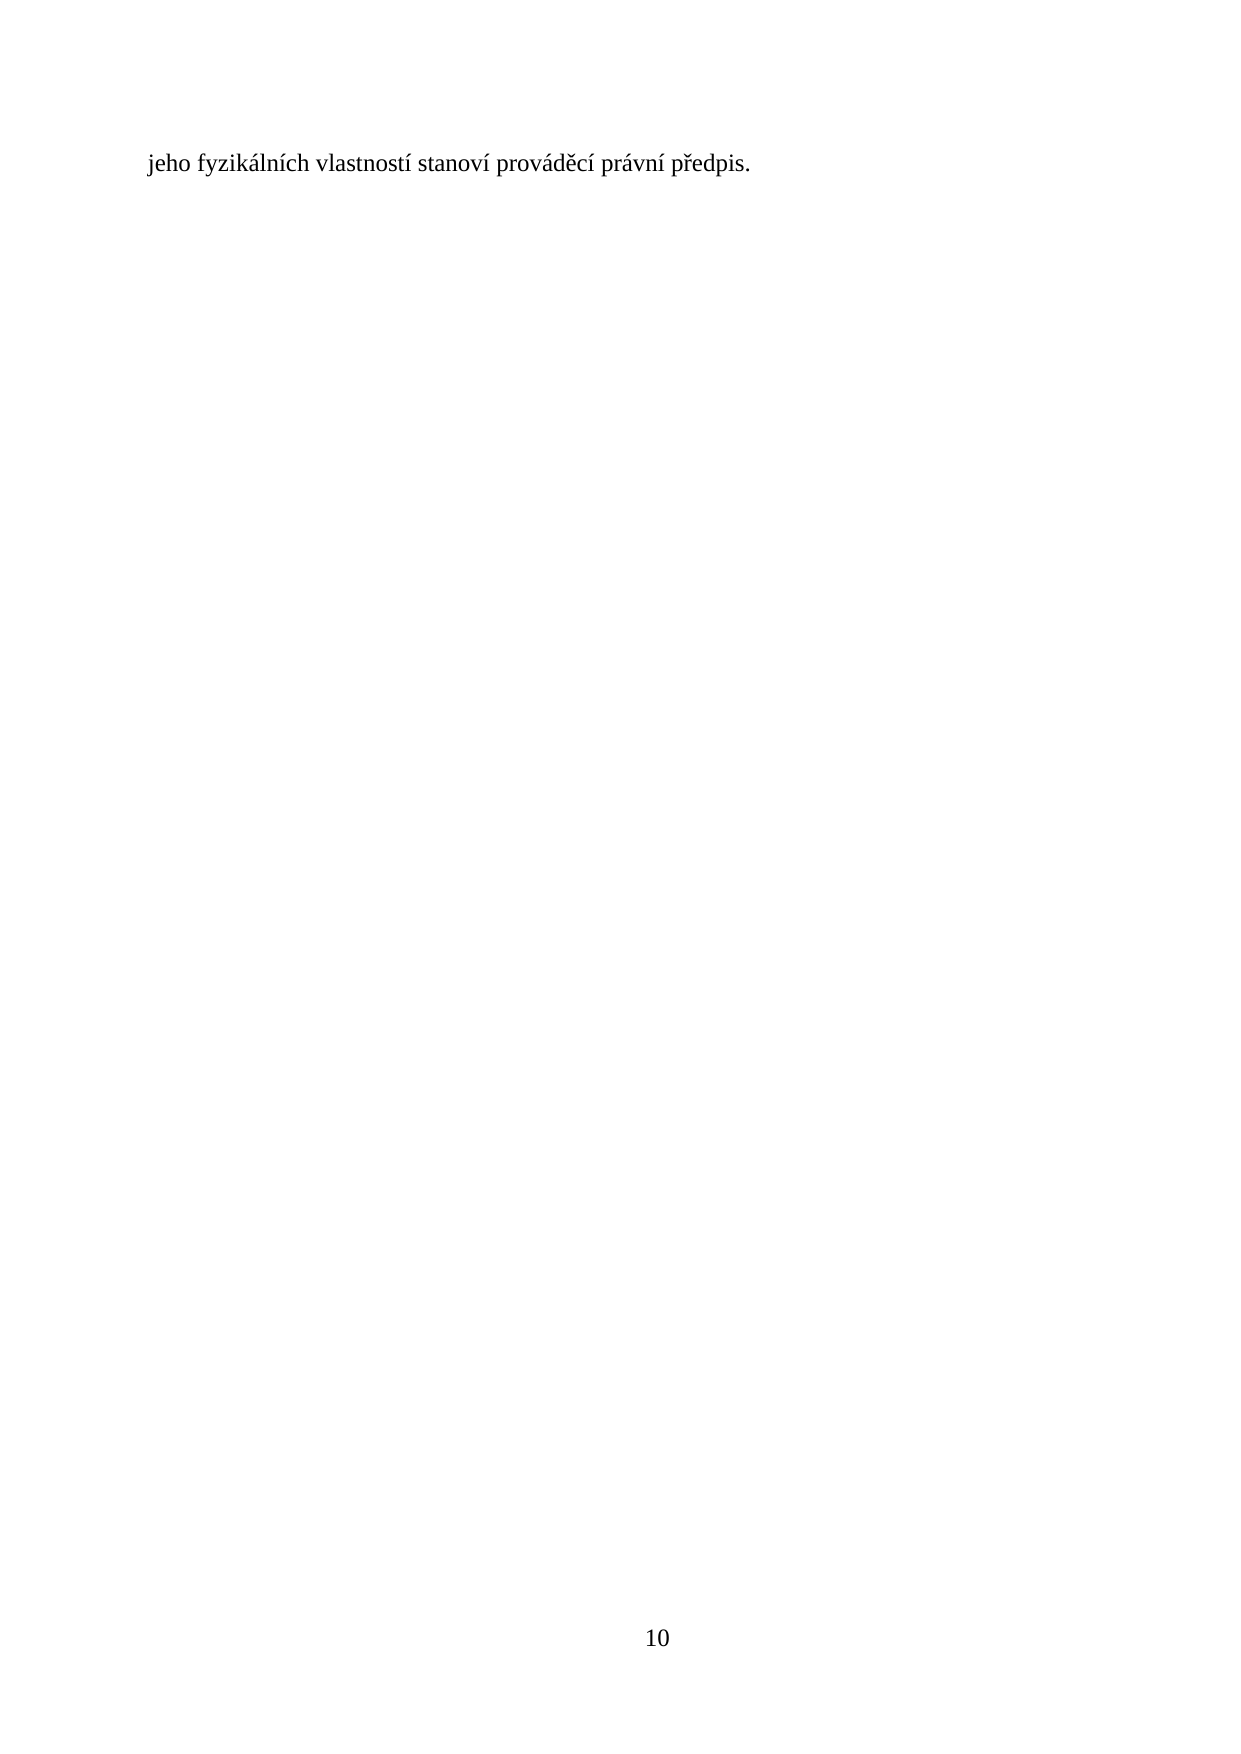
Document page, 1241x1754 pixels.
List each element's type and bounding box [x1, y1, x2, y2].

text [148, 148, 1093, 176]
